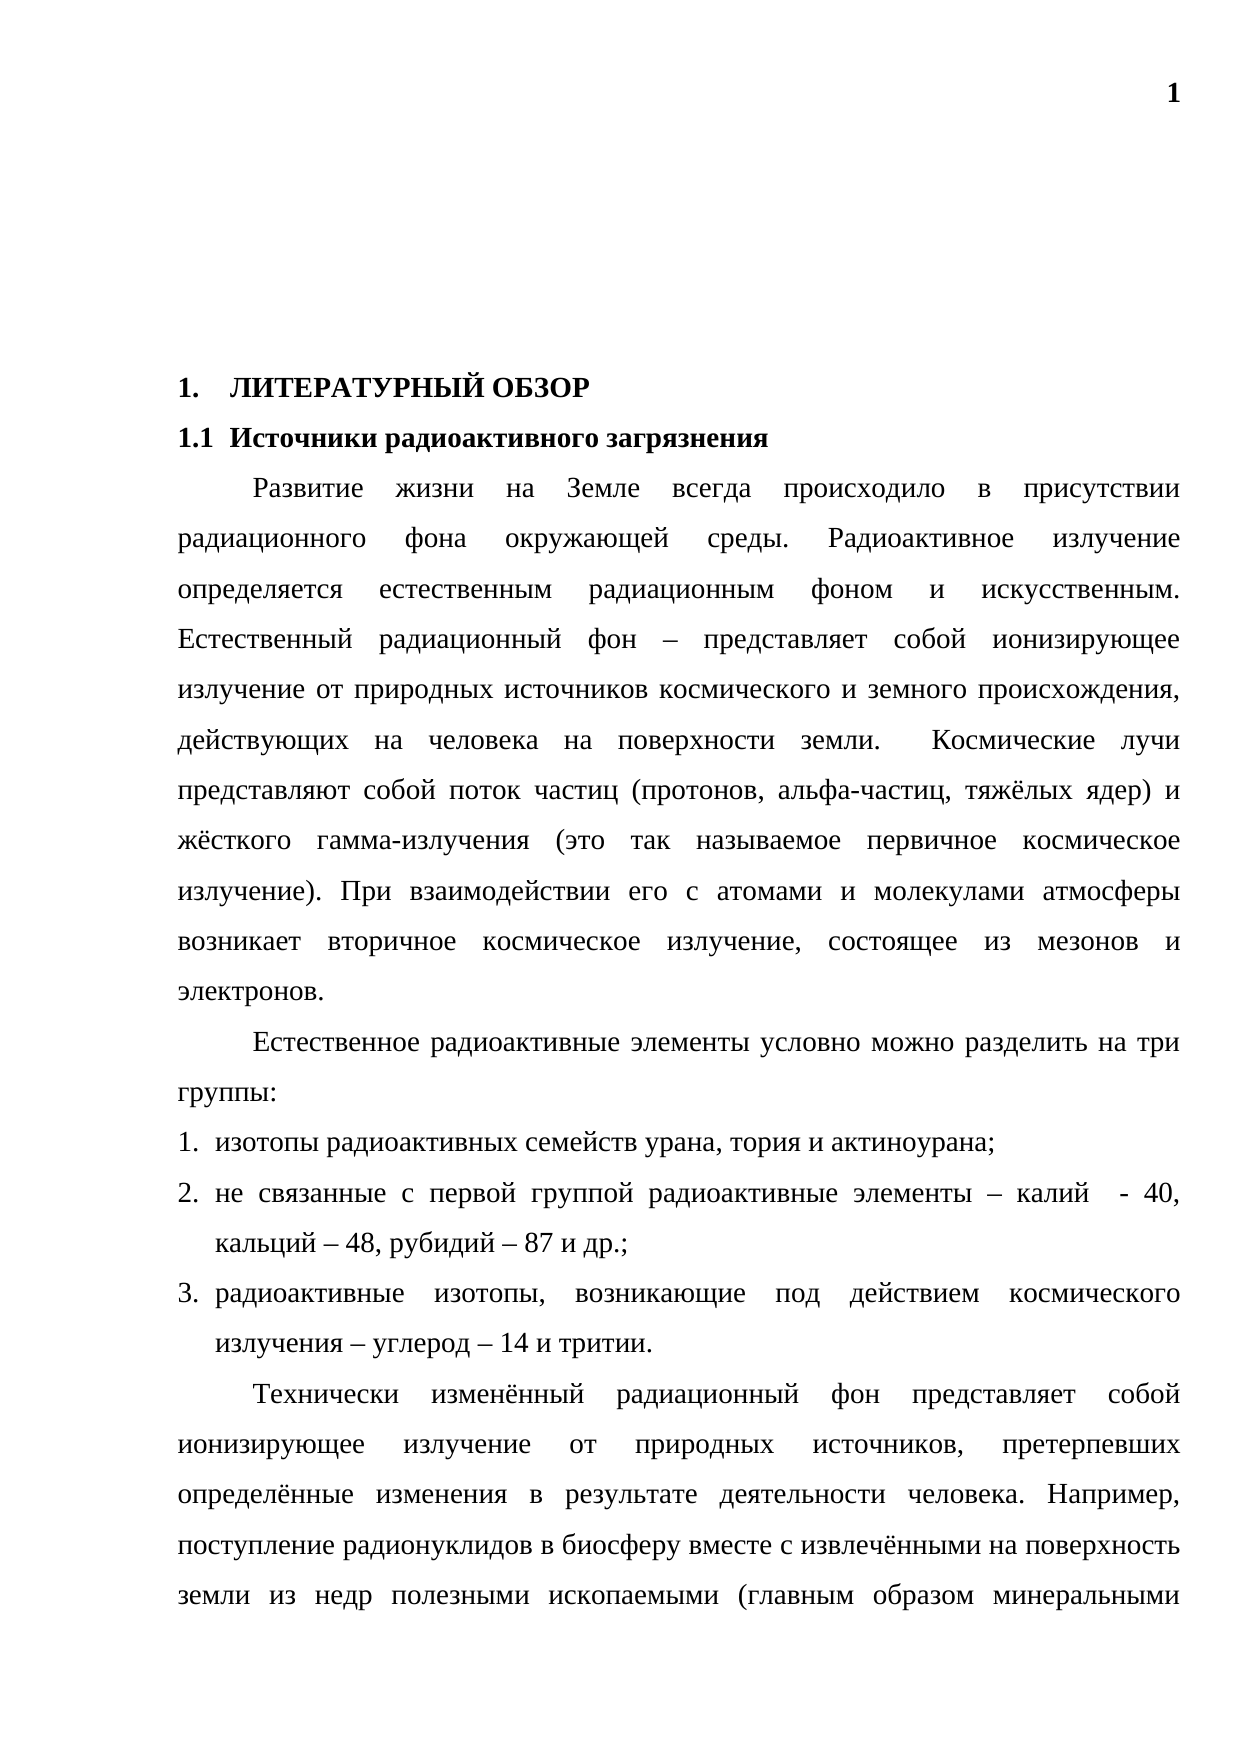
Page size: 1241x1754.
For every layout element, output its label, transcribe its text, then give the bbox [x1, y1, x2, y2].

list радиоактивные изотопы, возникающие под действием космического излучения – углерод – 14 и тритии. [177, 1275, 1181, 1359]
text Развитие жизни на Земле всегда происходило в присутствии радиационного фона окружающей среды. Радиоактивное излучение определяется естественным радиационным фоном и искусственным. Естественный радиационный фон – представляет собой ионизирующее излучение от природных источников космического и земного происхождения, действующих на человека на поверхности земли. Космические лучи представляют собой поток частиц (протонов, альфа-частиц, тяжёлых ядер) и жёсткого гамма-излучения (это так называемое первичное космическое излучение). При взаимодействии его с атомами и молекулами атмосферы возникает вторичное космическое излучение, состоящее из мезонов и электронов. [177, 470, 1181, 1007]
list Источники радиоактивного загрязнения [177, 420, 1181, 453]
list изотопы радиоактивных семейств урана, тория и актиноурана; [177, 1124, 1181, 1158]
list ЛИТЕРАТУРНЫЙ ОБЗОР [177, 370, 1181, 403]
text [177, 1376, 1181, 1611]
text Естественное радиоактивные элементы условно можно разделить на три группы: [177, 1024, 1181, 1108]
list не связанные с первой группой радиоактивные элементы – калий - 40, кальций – 48, рубидий – 87 и др.; [177, 1175, 1181, 1258]
